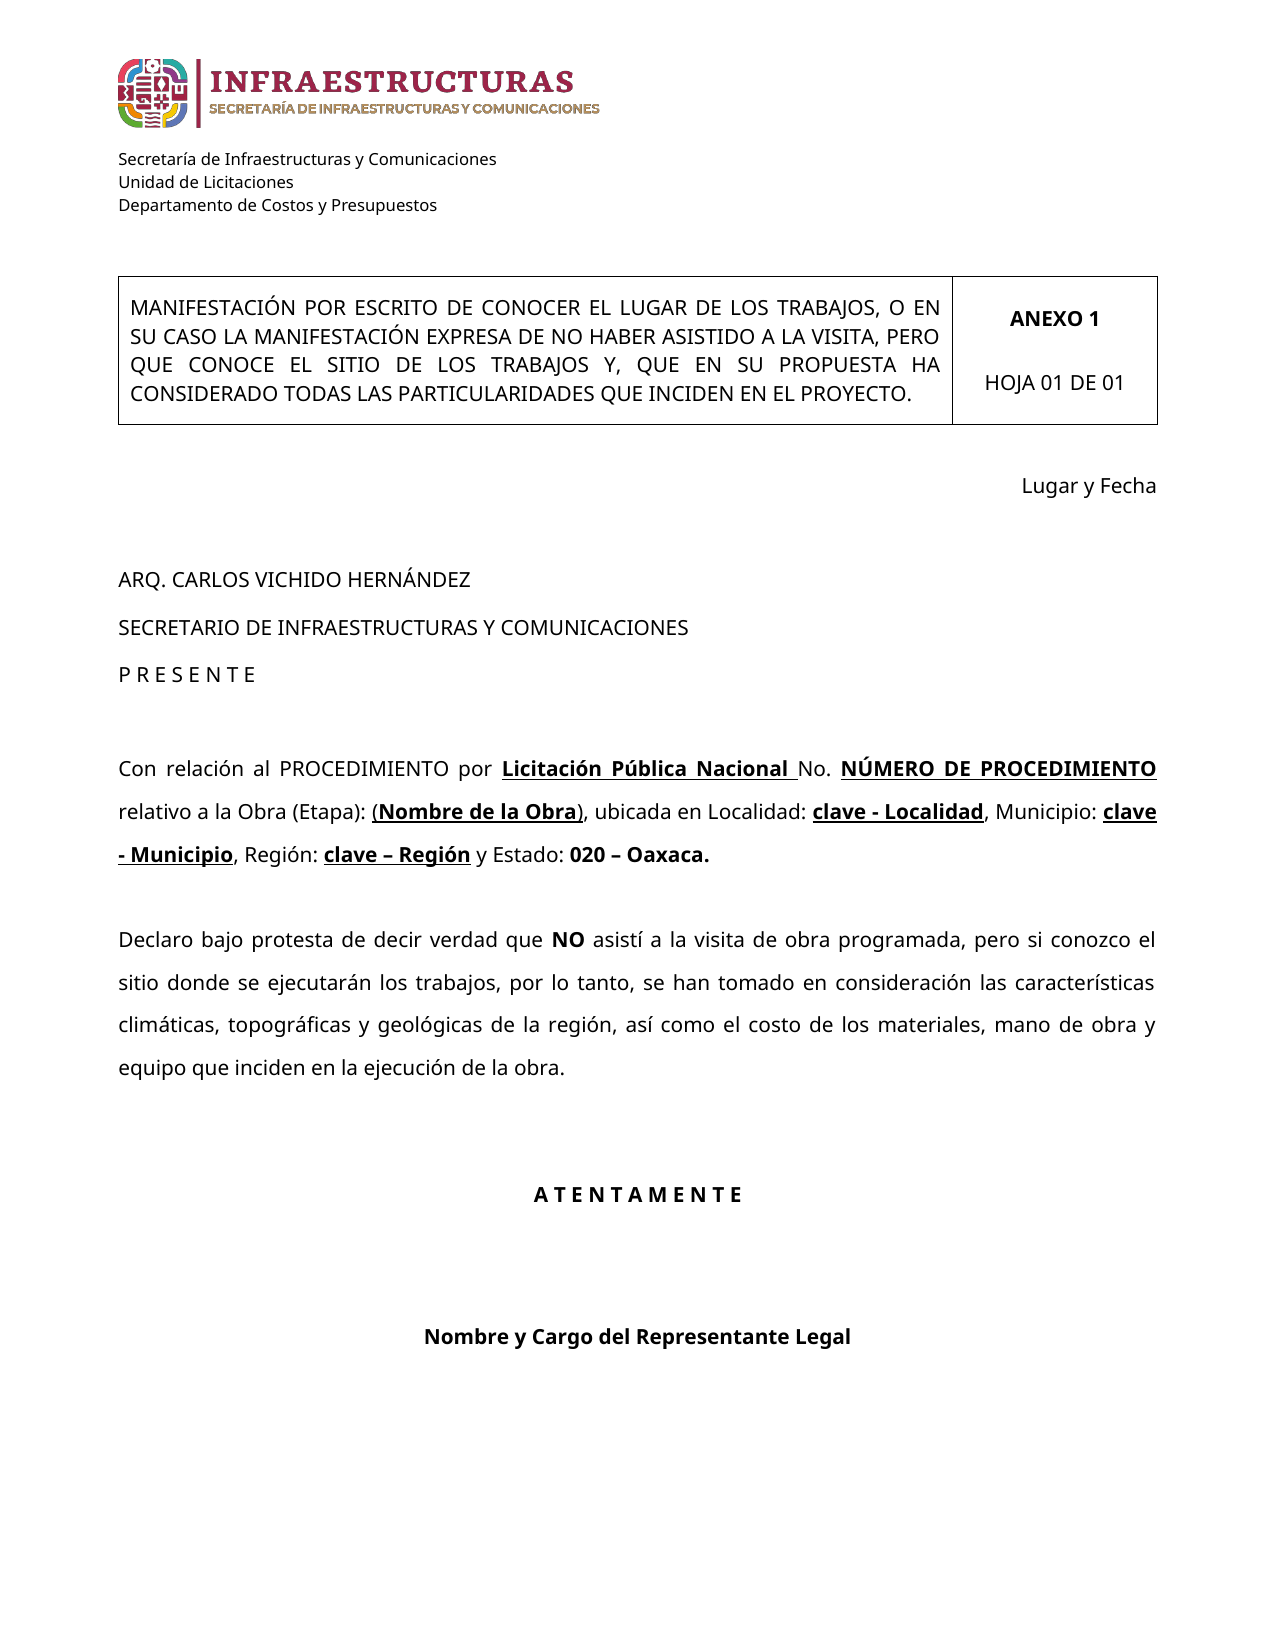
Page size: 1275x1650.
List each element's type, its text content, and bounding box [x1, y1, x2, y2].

table_header ANEXO 1 HOJA 01 DE 01 [953, 277, 1157, 423]
text ARQ. CARLOS VICHIDO HERNÁNDEZ [118, 565, 1157, 594]
text Con relación al PROCEDIMIENTO por Licitación Pública Nacional No. NÚMERO DE PROCEDIMIENTO relativo a la Obra (Etapa): (Nombre de la Obra), ubicada en Localidad: clave - Localidad, Municipio: clave - Municipio, Región: clave – Región y Estado: 020 – Oaxaca. [118, 754, 1157, 868]
text Lugar y Fecha [118, 471, 1157, 499]
table_header MANIFESTACIÓN POR ESCRITO DE CONOCER EL LUGAR DE LOS TRABAJOS, O EN SU CASO LA MANIFESTACIÓN EXPRESA DE NO HABER ASISTIDO A LA VISITA, PERO QUE CONOCE EL SITIO DE LOS TRABAJOS Y, QUE EN SU PROPUESTA HA CONSIDERADO TODAS LAS PARTICULARIDADES QUE INCIDEN EN EL PROYECTO. [119, 277, 952, 423]
text Declaro bajo protesta de decir verdad que NO asistí a la visita de obra programada, pero si conozco el sitio donde se ejecutarán los trabajos, por lo tanto, se han tomado en consideración las características climáticas, topográficas y geológicas de la región, así como el costo de los materiales, mano de obra y equipo que inciden en la ejecución de la obra. [118, 925, 1157, 1081]
picture [118, 59, 624, 130]
text Nombre y Cargo del Representante Legal [118, 1322, 1157, 1351]
text SECRETARIO DE INFRAESTRUCTURAS Y COMUNICACIONES [118, 613, 1157, 641]
text P R E S E N T E [118, 660, 1157, 688]
text A T E N T A M E N T E [118, 1181, 1157, 1209]
